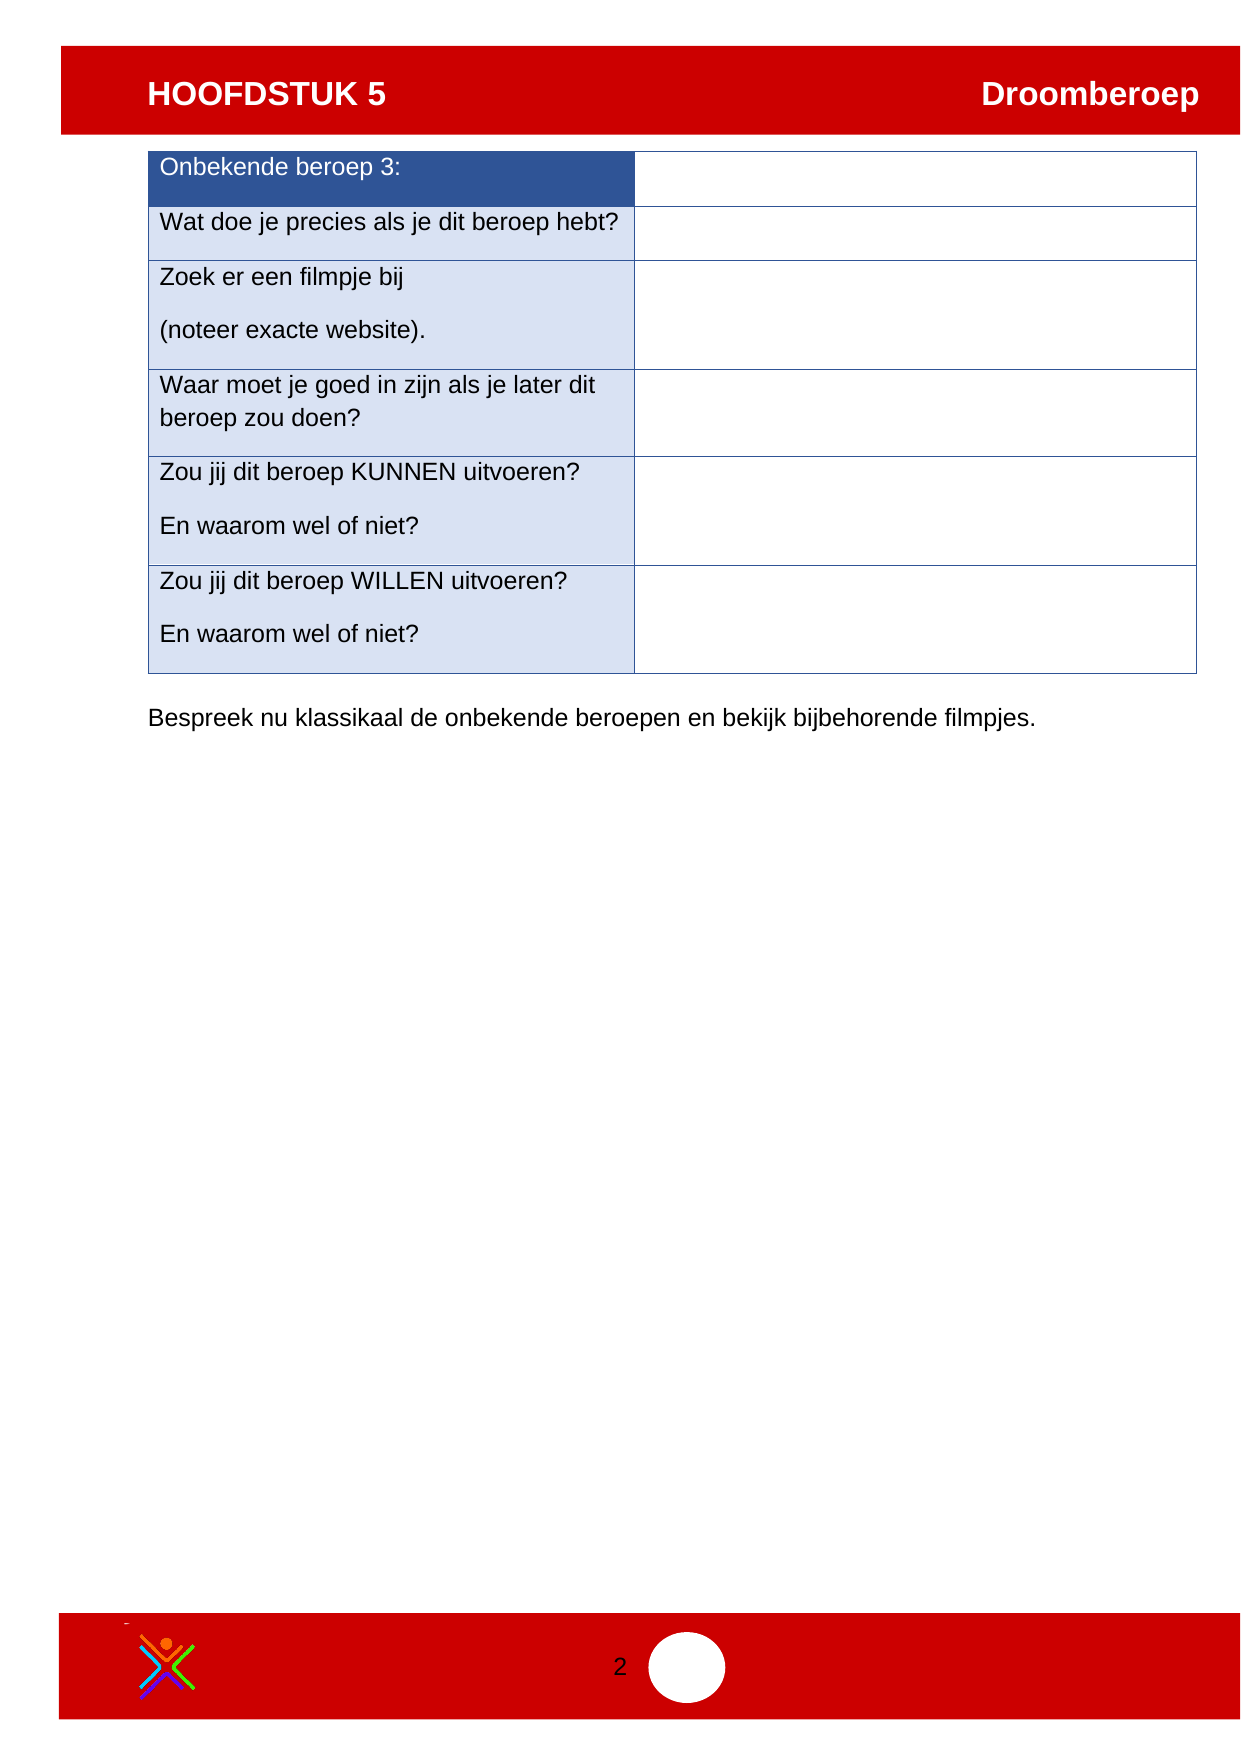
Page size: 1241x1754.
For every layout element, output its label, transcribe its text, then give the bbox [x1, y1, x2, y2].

table_cell [635, 261, 1196, 369]
table_cell Zoek er een filmpje bij (noteer exacte website). [149, 261, 634, 369]
table_cell [635, 566, 1196, 673]
table_cell [635, 370, 1196, 456]
table_cell [635, 207, 1196, 260]
table_header Onbekende beroep 3: [149, 152, 634, 206]
table_cell Wat doe je precies als je dit beroep hebt? [149, 207, 634, 260]
picture [124, 1623, 202, 1703]
text Bespreek nu klassikaal de onbekende beroepen en bekijk bijbehorende filmpjes. [148, 703, 1093, 731]
table_header [635, 152, 1196, 206]
table_cell [635, 457, 1196, 564]
table_cell Waar moet je goed in zijn als je later dit beroep zou doen? [149, 370, 634, 456]
table_cell Zou jij dit beroep KUNNEN uitvoeren? En waarom wel of niet? [149, 457, 634, 564]
table_cell Zou jij dit beroep WILLEN uitvoeren? En waarom wel of niet? [149, 566, 634, 673]
